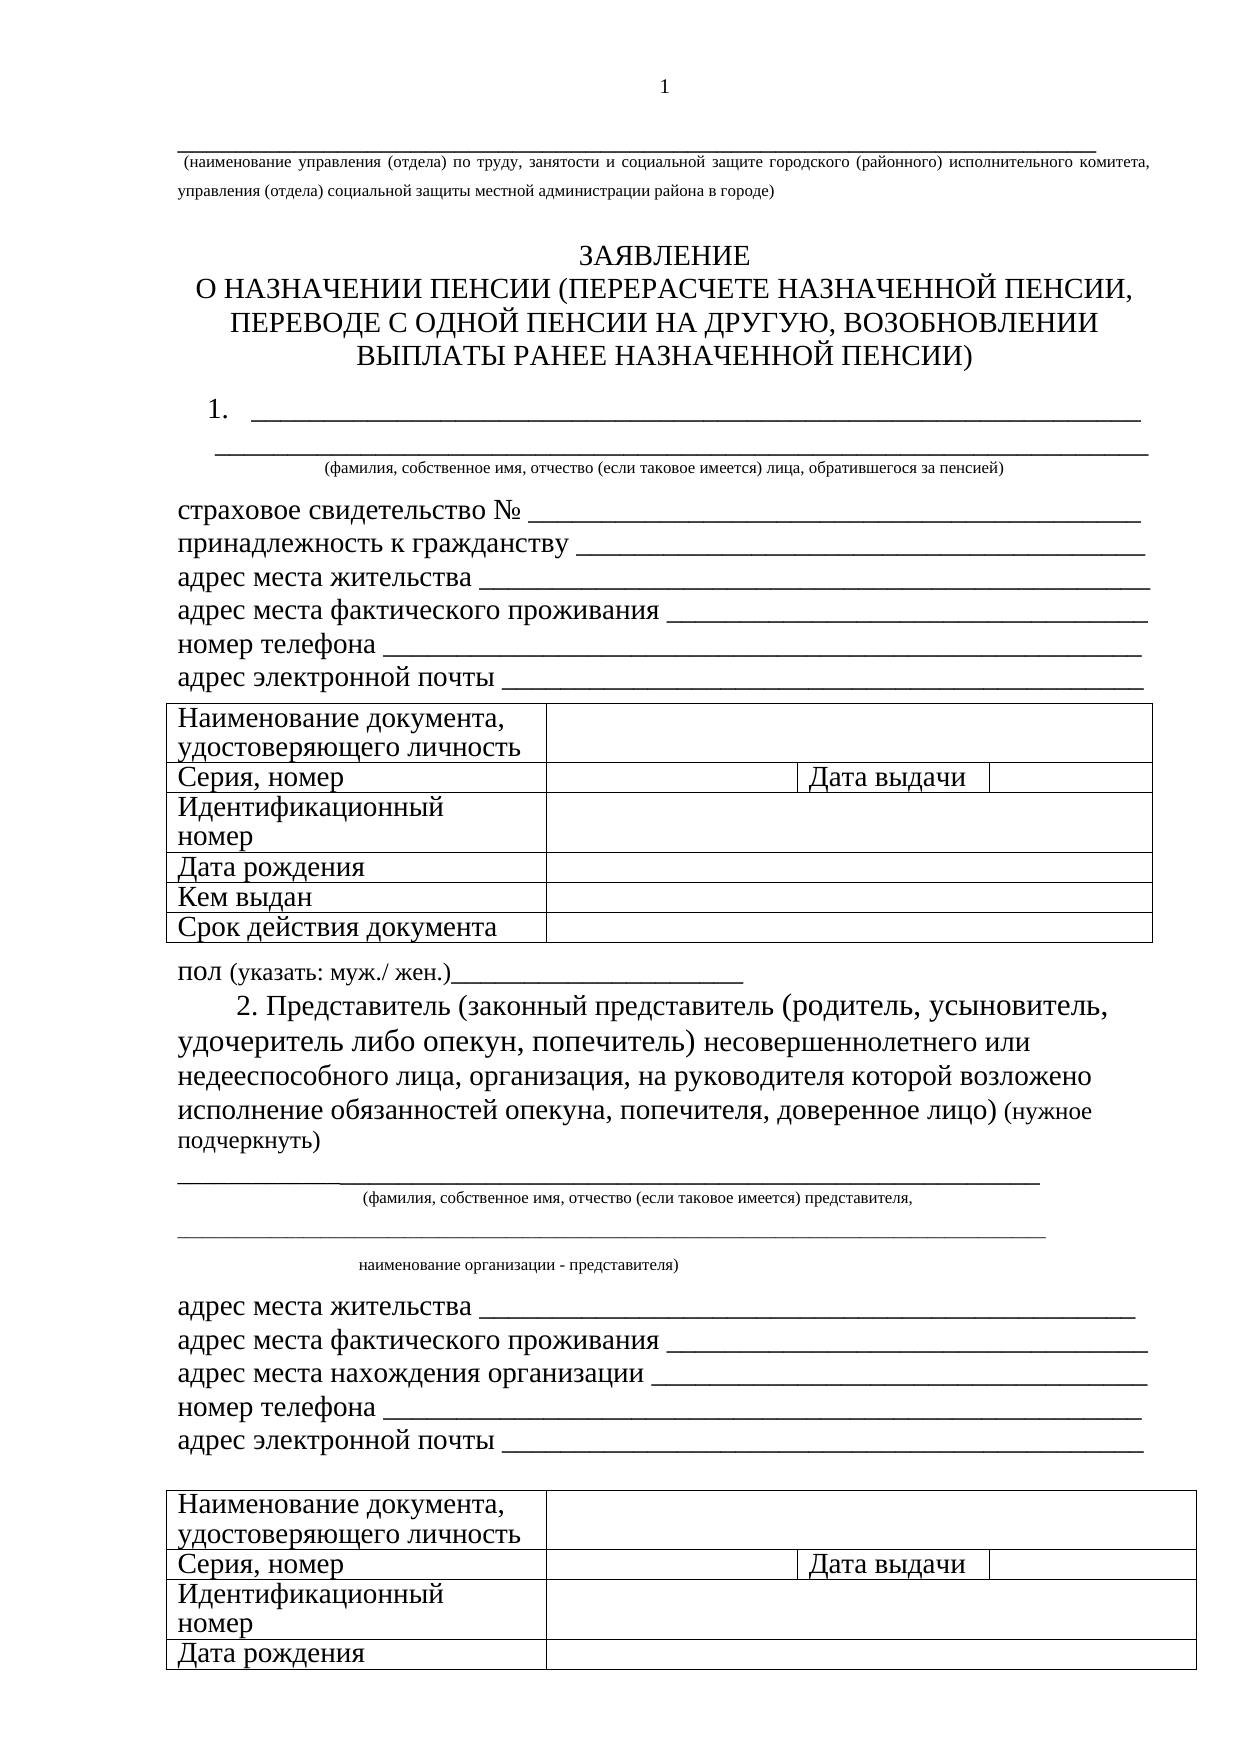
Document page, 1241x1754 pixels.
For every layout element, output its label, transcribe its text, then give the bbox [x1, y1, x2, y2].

table_cell [547, 1550, 797, 1579]
text адрес места фактического проживания _________________________________ [177, 1322, 1152, 1355]
table_header Наименование документа, удостоверяющего личность [167, 1491, 546, 1549]
text (фамилия, собственное имя, отчество (если таковое имеется) представителя, [177, 1188, 1152, 1221]
text адрес электронной почты ____________________________________________ [177, 659, 1152, 693]
text (наименование управления (отдела) по труду, занятости и социальной защите городского (районного) исполнительного комитета, управления (отдела) социальной защиты местной администрации района в городе) [177, 155, 1152, 214]
text страховое свидетельство № __________________________________________ [177, 492, 1152, 525]
table_cell Дата рождения [167, 1640, 546, 1669]
table_cell Серия, номер [167, 763, 546, 792]
table_cell [547, 793, 1152, 852]
table_cell [547, 883, 1152, 912]
list _____________________________________________________________________________________________________________________________ [207, 391, 1152, 458]
table_header Наименование документа, удостоверяющего личность [167, 704, 546, 762]
table_cell Идентификационный номер [167, 1580, 546, 1638]
text адрес места нахождения организации __________________________________ [177, 1355, 1152, 1389]
table_header [547, 704, 1152, 762]
table_cell [990, 1550, 1196, 1579]
text _______________________________________________________________________________________________________ [177, 1221, 1152, 1255]
text (фамилия, собственное имя, отчество (если таковое имеется) лица, обратившегося за пенсией) [177, 458, 1152, 492]
table_cell Серия, номер [167, 1550, 546, 1579]
text пол (указать: муж./ жен.)____________________ [177, 953, 1152, 986]
text наименование организации - представителя) [177, 1255, 1152, 1288]
table_cell [547, 1580, 1196, 1638]
text ЗАЯВЛЕНИЕ [177, 238, 1152, 271]
text адрес места фактического проживания _________________________________ [177, 592, 1152, 626]
text номер телефона ____________________________________________________ [177, 626, 1152, 659]
table_cell [547, 853, 1152, 882]
list Представитель (законный представитель (родитель, усыновитель, удочеритель либо опекун, попечитель) несовершеннолетнего или недееспособного лица, организация, на руководителя которой возложено исполнение обязанностей опекуна, попечителя, доверенное лицо) (нужное подчеркнуть) _____________________________________________________________ [177, 986, 1152, 1188]
table_cell Дата выдачи [798, 1550, 989, 1579]
table_cell Дата рождения [167, 853, 546, 882]
table_header [547, 1491, 1196, 1549]
table_cell [547, 763, 797, 792]
text принадлежность к гражданству _______________________________________ [177, 525, 1152, 559]
table_cell [547, 1640, 1196, 1669]
text _______________________________________________________________ [177, 122, 1152, 155]
text адрес электронной почты ____________________________________________ [177, 1422, 1152, 1456]
table_cell [547, 913, 1152, 942]
text адрес места жительства _____________________________________________ [177, 1288, 1152, 1322]
text адрес места жительства ______________________________________________ [177, 559, 1152, 592]
text номер телефона ____________________________________________________ [177, 1389, 1152, 1422]
table_cell [990, 763, 1152, 792]
table_cell Дата выдачи [798, 763, 989, 792]
table_cell Идентификационный номер [167, 793, 546, 852]
table_cell Срок действия документа [167, 913, 546, 942]
text О НАЗНАЧЕНИИ ПЕНСИИ (ПЕРЕРАСЧЕТЕ НАЗНАЧЕННОЙ ПЕНСИИ, ПЕРЕВОДЕ С ОДНОЙ ПЕНСИИ НА ДРУГУЮ, ВОЗОБНОВЛЕНИИ ВЫПЛАТЫ РАНЕЕ НАЗНАЧЕННОЙ ПЕНСИИ) [177, 271, 1152, 372]
table_cell Кем выдан [167, 883, 546, 912]
